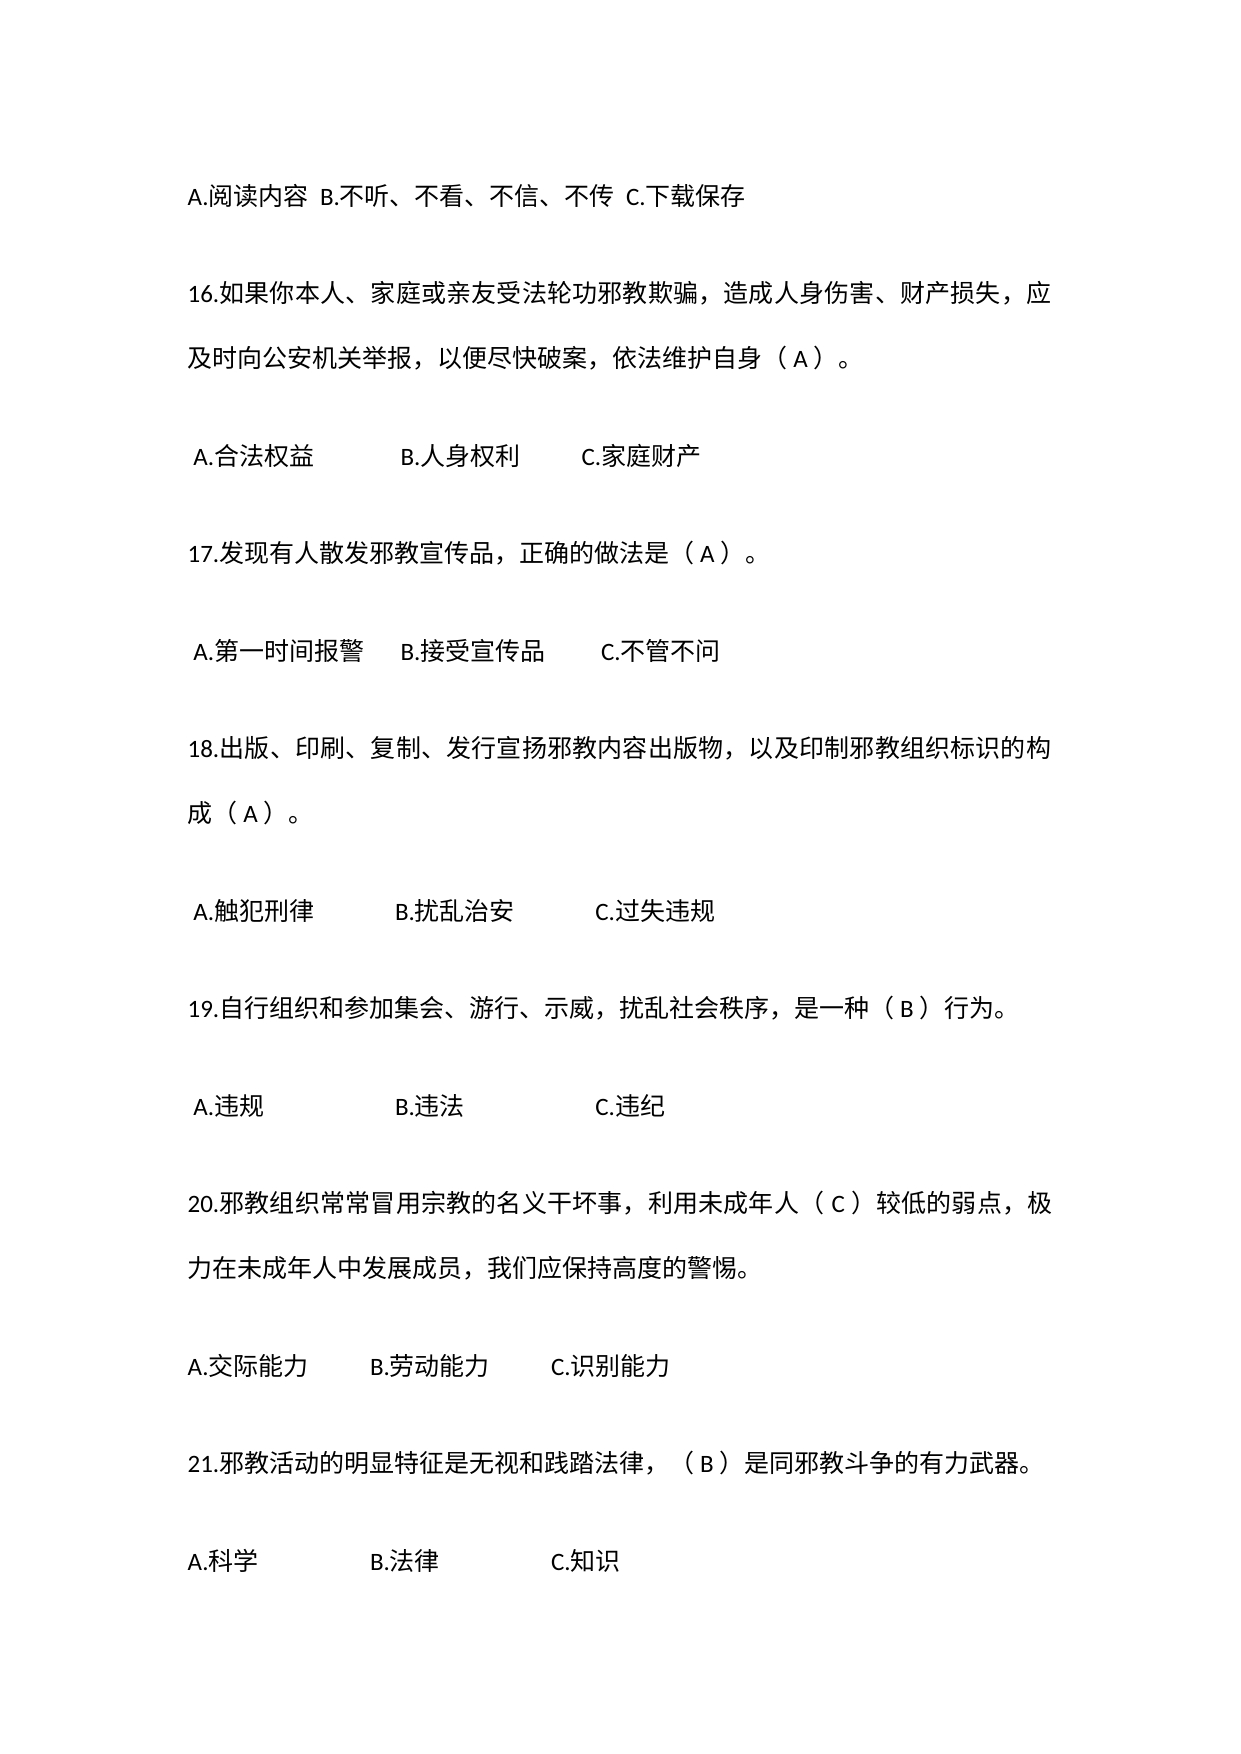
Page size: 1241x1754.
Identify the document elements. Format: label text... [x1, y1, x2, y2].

text 18.出版、印刷、复制、发行宣扬邪教内容出版物，以及印制邪教组织标识的构成（ A ）。 [187, 714, 1053, 844]
text A.第一时间报警 B.接受宣传品 C.不管不问 [187, 617, 1053, 682]
text 19.自行组织和参加集会、游行、示威，扰乱社会秩序，是一种（ B ）行为。 [187, 974, 1053, 1039]
text 17.发现有人散发邪教宣传品，正确的做法是（ A ）。 [187, 519, 1053, 584]
text A.科学 B.法律 C.知识 [187, 1527, 1053, 1592]
text A.违规 B.违法 C.违纪 [187, 1072, 1053, 1137]
text 21.邪教活动的明显特征是无视和践踏法律，（ B ）是同邪教斗争的有力武器。 [187, 1429, 1053, 1494]
text 16.如果你本人、家庭或亲友受法轮功邪教欺骗，造成人身伤害、财产损失，应及时向公安机关举报，以便尽快破案，依法维护自身（ A ）。 [187, 259, 1053, 389]
text A.交际能力 B.劳动能力 C.识别能力 [187, 1332, 1053, 1397]
text A.触犯刑律 B.扰乱治安 C.过失违规 [187, 877, 1053, 942]
text 20.邪教组织常常冒用宗教的名义干坏事，利用未成年人（ C ）较低的弱点，极力在未成年人中发展成员，我们应保持高度的警惕。 [187, 1169, 1053, 1299]
text A.合法权益 B.人身权利 C.家庭财产 [187, 422, 1053, 487]
text A.阅读内容 B.不听、不看、不信、不传 C.下载保存 [187, 162, 1053, 227]
